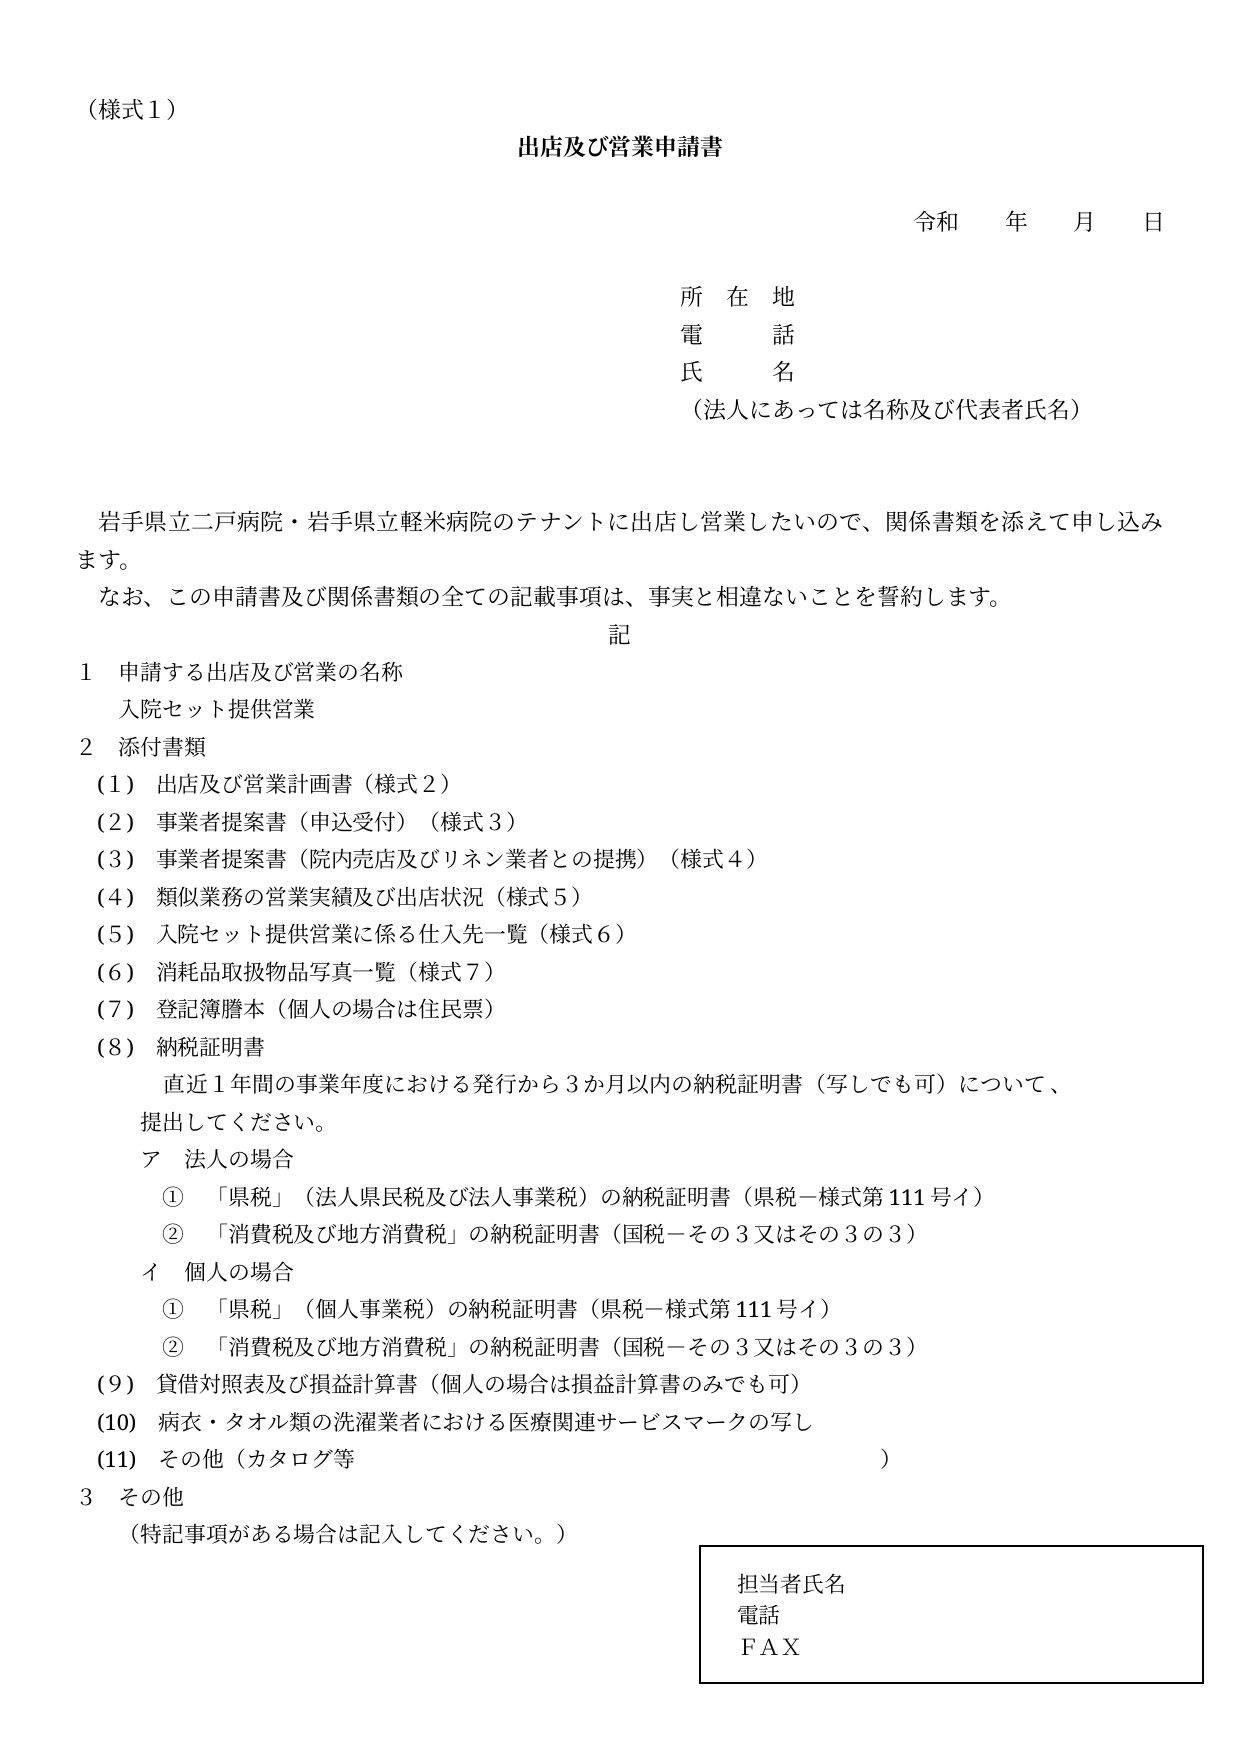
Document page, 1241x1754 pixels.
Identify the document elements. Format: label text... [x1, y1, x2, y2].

text 電 話 [75, 314, 1165, 352]
text (３) 事業者提案書（院内売店及びリネン業者との提携）（様式４） [75, 839, 1051, 877]
text ２ 添付書類 [75, 727, 1051, 764]
text (４) 類似業務の営業実績及び出店状況（様式５） [75, 877, 1051, 914]
text (９) 貸借対照表及び損益計算書（個人の場合は損益計算書のみでも可） [75, 1364, 1051, 1402]
text （様式１） [75, 89, 1165, 127]
text 氏 名 [75, 352, 1165, 389]
text ② 「消費税及び地方消費税」の納税証明書（国税－その３又はその３の３） [75, 1327, 1051, 1364]
text 直近１年間の事業年度における発行から３か月以内の納税証明書（写しでも可）について、提出してください。 [75, 1064, 1051, 1139]
text (11) その他（カタログ等 ） [75, 1439, 1051, 1477]
text （法人にあっては名称及び代表者氏名） [75, 389, 1165, 427]
text （特記事項がある場合は記入してください。） [75, 1514, 1051, 1552]
text ① 「県税」（法人県民税及び法人事業税）の納税証明書（県税－様式第111号イ） [75, 1177, 1051, 1214]
text ３ その他 [75, 1477, 1051, 1514]
text (１) 出店及び営業計画書（様式２） [75, 764, 1051, 802]
text (７) 登記簿謄本（個人の場合は住民票） [75, 989, 1051, 1027]
text 入院セット提供営業 [75, 689, 1051, 727]
text (８) 納税証明書 [75, 1027, 1051, 1064]
text 所 在 地 [75, 277, 1165, 314]
text 岩手県立二戸病院・岩手県立軽米病院のテナントに出店し営業したいので、関係書類を添えて申し込みます。 [75, 502, 1165, 577]
text １ 申請する出店及び営業の名称 [75, 652, 1051, 689]
text イ 個人の場合 [75, 1252, 1051, 1289]
text ① 「県税」（個人事業税）の納税証明書（県税－様式第111号イ） [75, 1289, 1051, 1327]
text ② 「消費税及び地方消費税」の納税証明書（国税－その３又はその３の３） [75, 1214, 1051, 1252]
text 出店及び営業申請書 [75, 127, 1165, 164]
text (６) 消耗品取扱物品写真一覧（様式７） [75, 952, 1051, 989]
subtitle 記 [75, 614, 1165, 652]
text 令和 年 月 日 [75, 202, 1165, 239]
text なお、この申請書及び関係書類の全ての記載事項は、事実と相違ないことを誓約します。 [75, 577, 1165, 614]
text (10) 病衣・タオル類の洗濯業者における医療関連サービスマークの写し [75, 1402, 1051, 1439]
text ア 法人の場合 [75, 1139, 1051, 1177]
text (２) 事業者提案書（申込受付）（様式３） [75, 802, 1051, 839]
text (５) 入院セット提供営業に係る仕入先一覧（様式６） [75, 914, 1051, 952]
